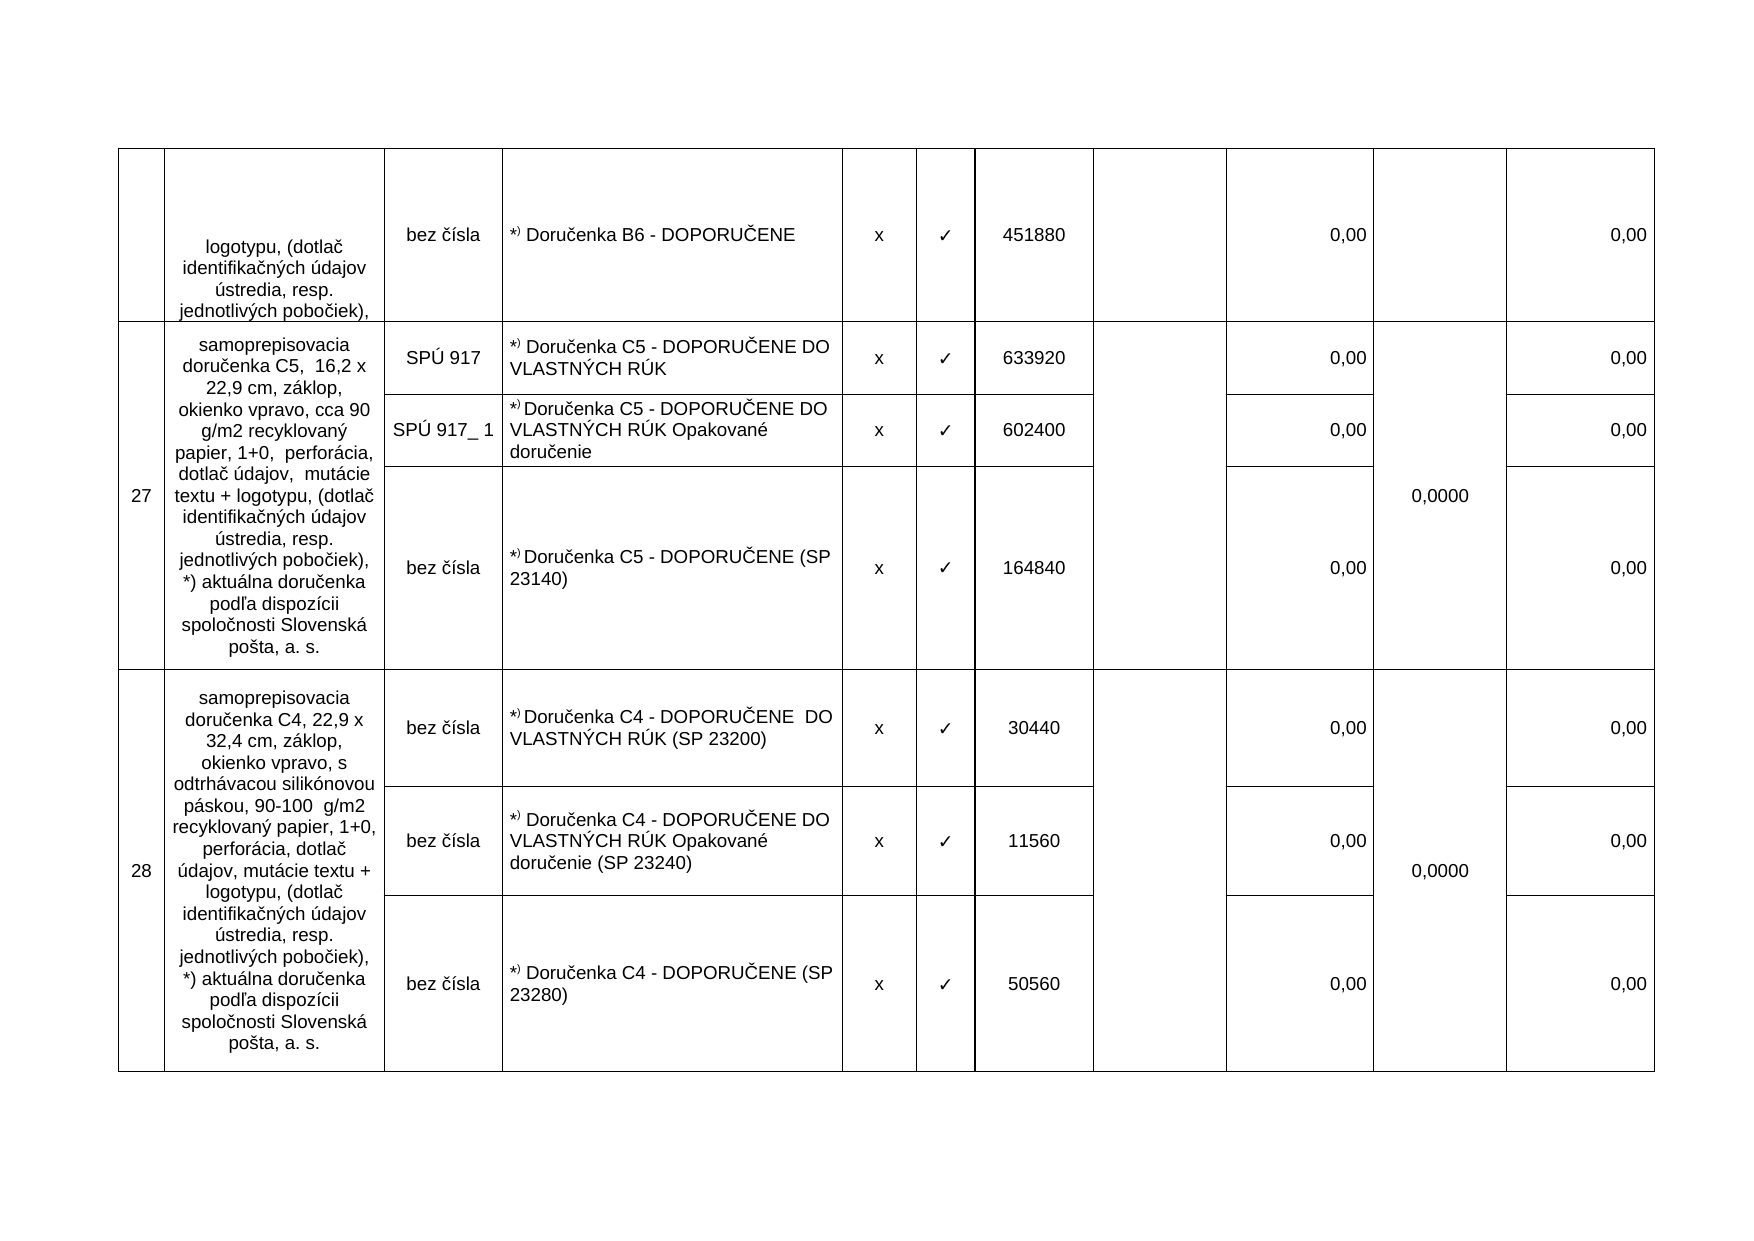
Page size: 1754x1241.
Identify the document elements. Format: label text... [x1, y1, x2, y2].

table_cell ✓ [917, 896, 974, 1071]
table_cell ✓ [917, 149, 974, 321]
table_cell 0,0000 [1374, 670, 1506, 1071]
table_cell 0,00 [1507, 670, 1654, 786]
table_cell x [843, 149, 916, 321]
table_cell ✓ [917, 670, 974, 786]
table_cell samoprepisovacia doručenka C4, 22,9 x 32,4 cm, záklop, okienko vpravo, s odtrhávacou silikónovou páskou, 90-100 g/m2 recyklovaný papier, 1+0, perforácia, dotlač údajov, mutácie textu + logotypu, (dotlač identifikačných údajov ústredia, resp. jednotlivých pobočiek), *) aktuálna doručenka podľa dispozícii spoločnosti Slovenská pošta, a. s. [165, 670, 384, 1071]
table_cell bez čísla [385, 896, 502, 1071]
table_cell [1094, 322, 1226, 668]
table_cell x [843, 467, 916, 668]
table_cell 0,00 [1507, 896, 1654, 1071]
table_cell [1094, 670, 1226, 1071]
table_cell 0,00 [1227, 395, 1373, 466]
table_cell *) Doručenka C4 - DOPORUČENE DO VLASTNÝCH RÚK Opakované doručenie (SP 23240) [503, 787, 842, 895]
table_cell SPÚ 917 [385, 322, 502, 393]
table_cell ✓ [917, 322, 974, 393]
table_cell 0,00 [1227, 896, 1373, 1071]
table_cell x [843, 670, 916, 786]
table_cell bez čísla [385, 467, 502, 668]
table_cell bez čísla [385, 149, 502, 321]
table_cell 30440 [976, 670, 1093, 786]
table_cell SPÚ 917_ 1 [385, 395, 502, 466]
table_cell x [843, 787, 916, 895]
table_cell 0,0000 [1374, 322, 1506, 668]
table_cell 0,00 [1507, 467, 1654, 668]
table_cell 11560 [976, 787, 1093, 895]
table_cell ✓ [917, 395, 974, 466]
table_cell samoprepisovacia doručenka C5, 16,2 x 22,9 cm, záklop, okienko vpravo, cca 90 g/m2 recyklovaný papier, 1+0, perforácia, dotlač údajov, mutácie textu + logotypu, (dotlač identifikačných údajov ústredia, resp. jednotlivých pobočiek), *) aktuálna doručenka podľa dispozícii spoločnosti Slovenská pošta, a. s. [165, 322, 384, 668]
table_cell 28 [119, 670, 164, 1071]
table_cell ✓ [917, 467, 974, 668]
table_cell 0,00 [1507, 787, 1654, 895]
table_cell x [843, 322, 916, 393]
table_cell x [843, 896, 916, 1071]
table_cell *) Doručenka C4 - DOPORUČENE DO VLASTNÝCH RÚK (SP 23200) [503, 670, 842, 786]
table_cell *) Doručenka C5 - DOPORUČENE DO VLASTNÝCH RÚK [503, 322, 842, 393]
table_cell *) Doručenka C4 - DOPORUČENE (SP 23280) [503, 896, 842, 1071]
table_cell 451880 [976, 149, 1093, 321]
table_cell 0,00 [1227, 322, 1373, 393]
table_cell 0,00 [1507, 395, 1654, 466]
table_cell x [843, 395, 916, 466]
table_cell *) Doručenka C5 - DOPORUČENE (SP 23140) [503, 467, 842, 668]
table_cell 602400 [976, 395, 1093, 466]
table_cell 0,00 [1227, 467, 1373, 668]
table_cell 0,00 [1227, 149, 1373, 321]
table_cell 164840 [976, 467, 1093, 668]
table_cell 0,00 [1227, 787, 1373, 895]
table_cell *) Doručenka B6 - DOPORUČENE [503, 149, 842, 321]
table_cell *) Doručenka C5 - DOPORUČENE DO VLASTNÝCH RÚK Opakované doručenie [503, 395, 842, 466]
table_cell bez čísla [385, 670, 502, 786]
table_cell 0,00 [1507, 322, 1654, 393]
table_cell 0,00 [1507, 149, 1654, 321]
table_cell 633920 [976, 322, 1093, 393]
table_cell bez čísla [385, 787, 502, 895]
table_cell ✓ [917, 787, 974, 895]
table_cell 0,00 [1227, 670, 1373, 786]
table_cell 27 [119, 322, 164, 668]
table_cell 50560 [976, 896, 1093, 1071]
